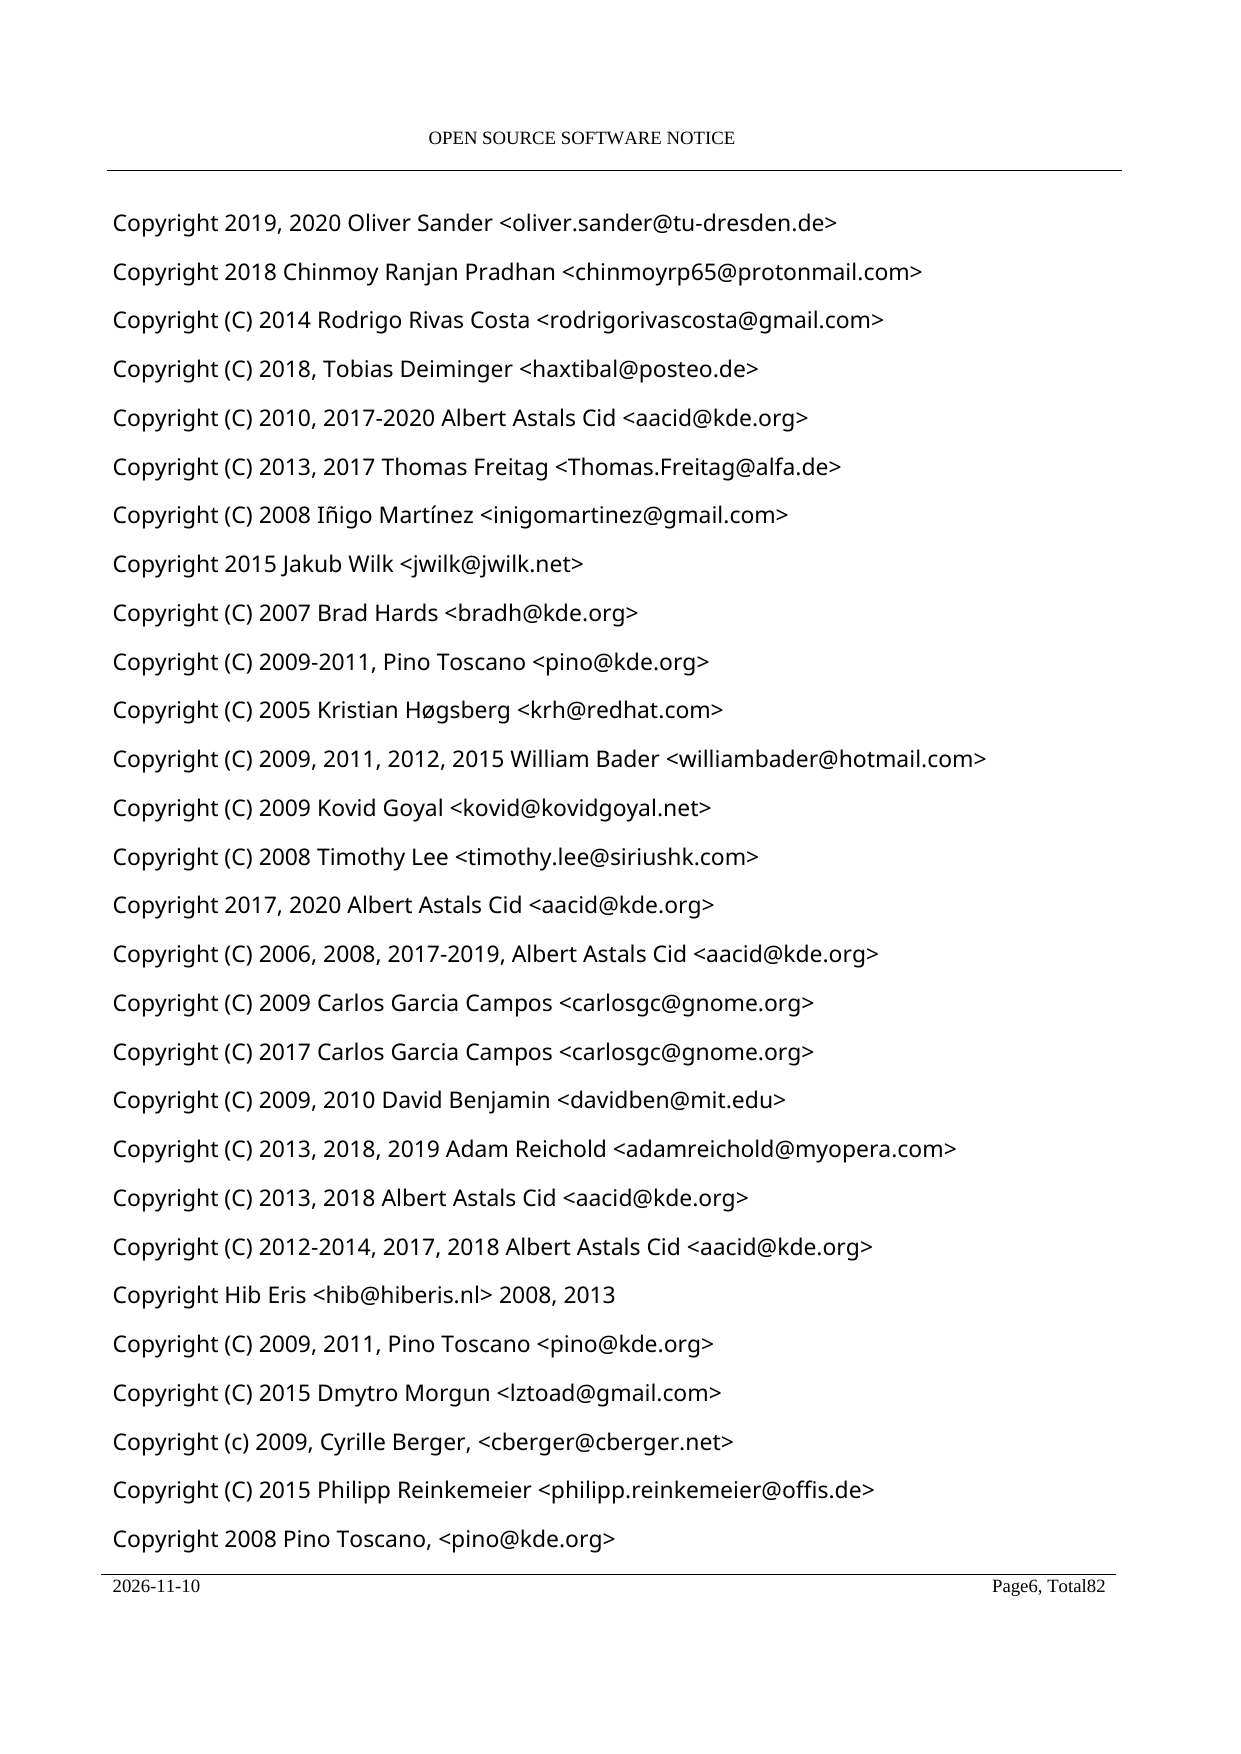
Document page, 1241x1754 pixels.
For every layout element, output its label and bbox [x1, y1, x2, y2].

text [112, 206, 1128, 1555]
